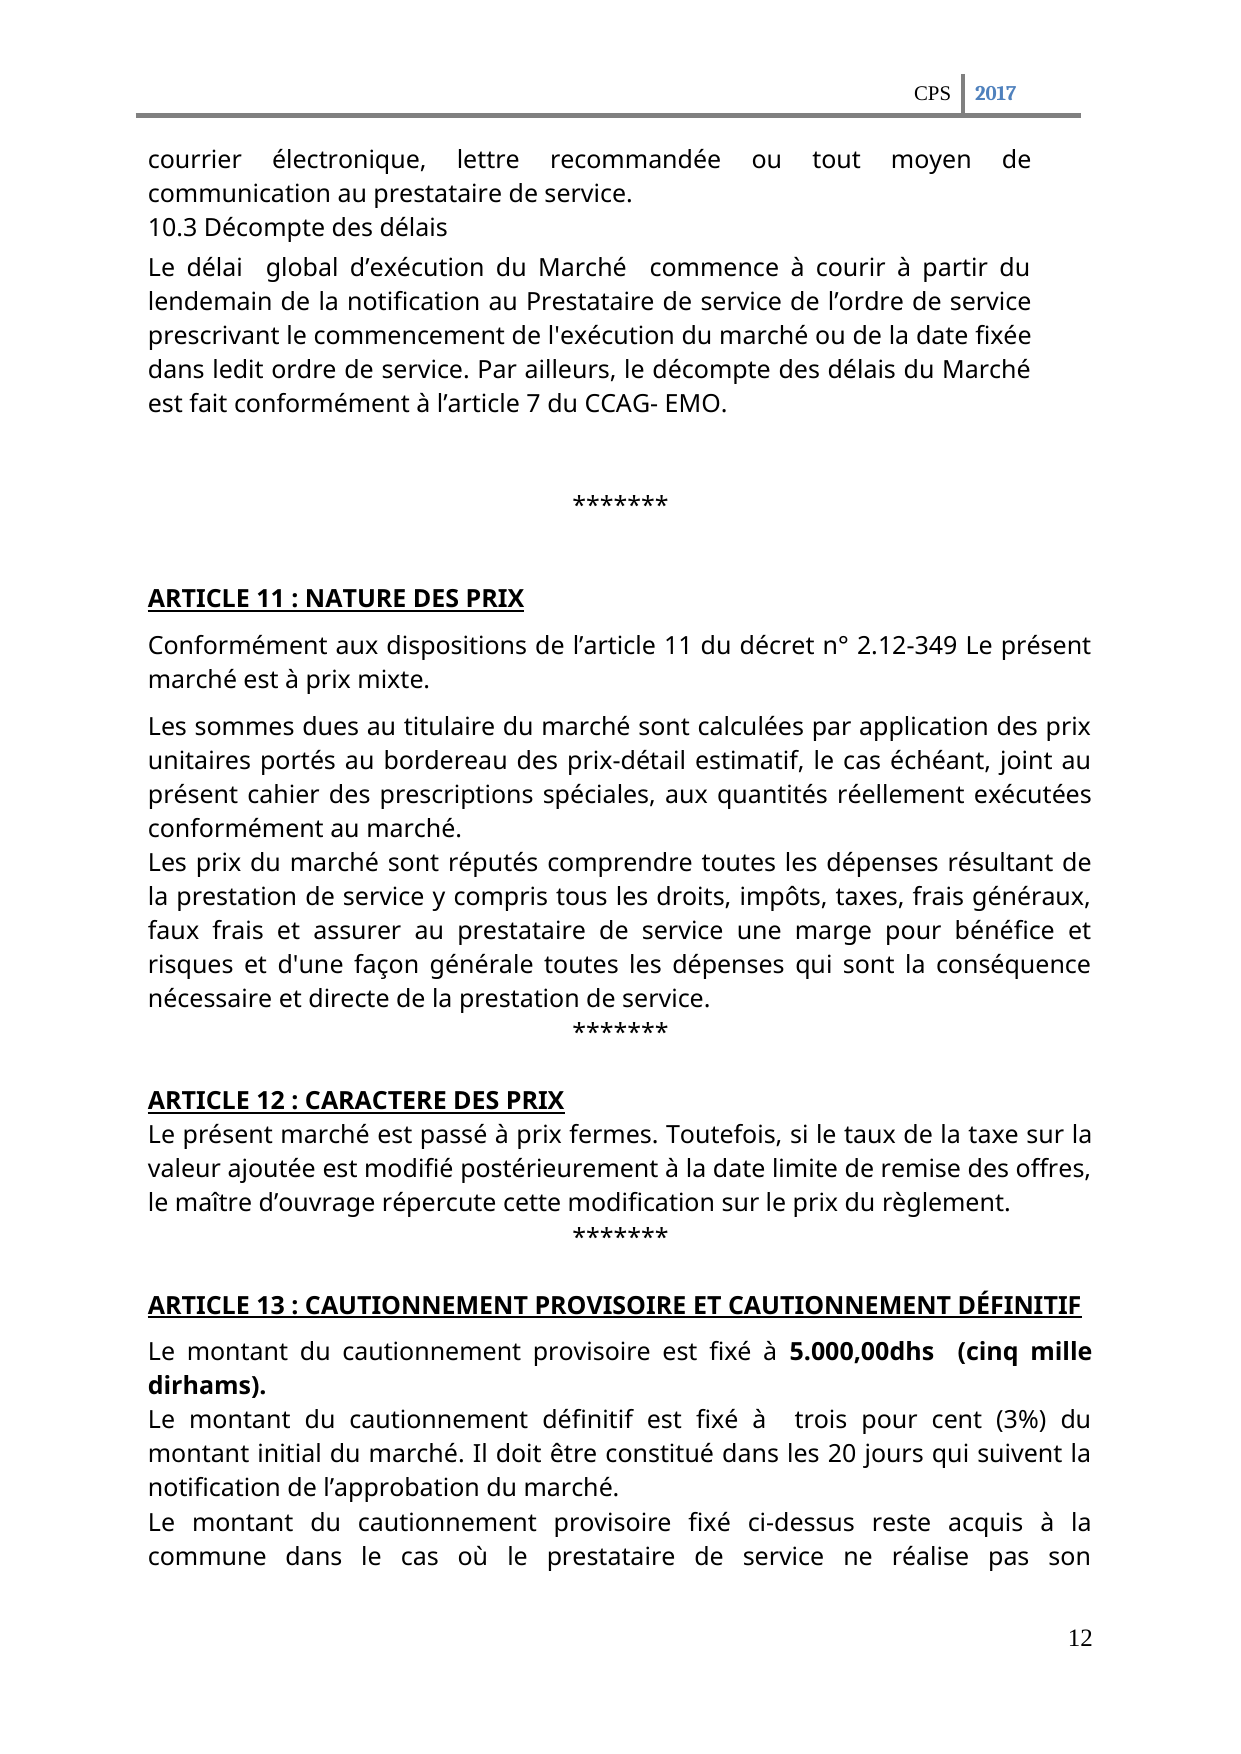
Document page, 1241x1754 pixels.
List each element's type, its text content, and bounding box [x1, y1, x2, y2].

text Conformément aux dispositions de l’article 11 du décret n° 2.12-349 Le présent marché est à prix mixte. [148, 628, 1093, 696]
text Le délai global d’exécution du Marché commence à courir à partir du lendemain de la notification au Prestataire de service de l’ordre de service prescrivant le commencement de l'exécution du marché ou de la date fixée dans ledit ordre de service. Par ailleurs, le décompte des délais du Marché est fait conformément à l’article 7 du CCAG- EMO. [148, 249, 1032, 420]
text Le montant du cautionnement provisoire est fixé à 5.000,00dhs (cinq mille dirhams). [148, 1334, 1093, 1402]
text ******* [148, 1219, 1093, 1253]
text Article 13 : Cautionnement provisoire et cautionnement définitif [148, 1287, 1093, 1321]
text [148, 142, 1032, 210]
text Article 11 : nature des prix [148, 581, 1093, 615]
text Les prix du marché sont réputés comprendre toutes les dépenses résultant de la prestation de service y compris tous les droits, impôts, taxes, frais généraux, faux frais et assurer au prestataire de service une marge pour bénéfice et risques et d'une façon générale toutes les dépenses qui sont la conséquence nécessaire et directe de la prestation de service. [148, 844, 1093, 1015]
text 10.3 Décompte des délais [148, 210, 1093, 244]
text ******* [148, 1015, 1093, 1049]
text Le montant du cautionnement définitif est fixé à trois pour cent (3%) du montant initial du marché. Il doit être constitué dans les 20 jours qui suivent la notification de l’approbation du marché. [148, 1402, 1093, 1504]
text Les sommes dues au titulaire du marché sont calculées par application des prix unitaires portés au bordereau des prix-détail estimatif, le cas échéant, joint au présent cahier des prescriptions spéciales, aux quantités réellement exécutées conformément au marché. [148, 708, 1093, 844]
text Article 12 : caractere des prix [148, 1083, 1093, 1117]
text ******* [148, 488, 1093, 522]
text Le présent marché est passé à prix fermes. Toutefois, si le taux de la taxe sur la valeur ajoutée est modifié postérieurement à la date limite de remise des offres, le maître d’ouvrage répercute cette modification sur le prix du règlement. [148, 1117, 1093, 1219]
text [148, 1504, 1093, 1572]
